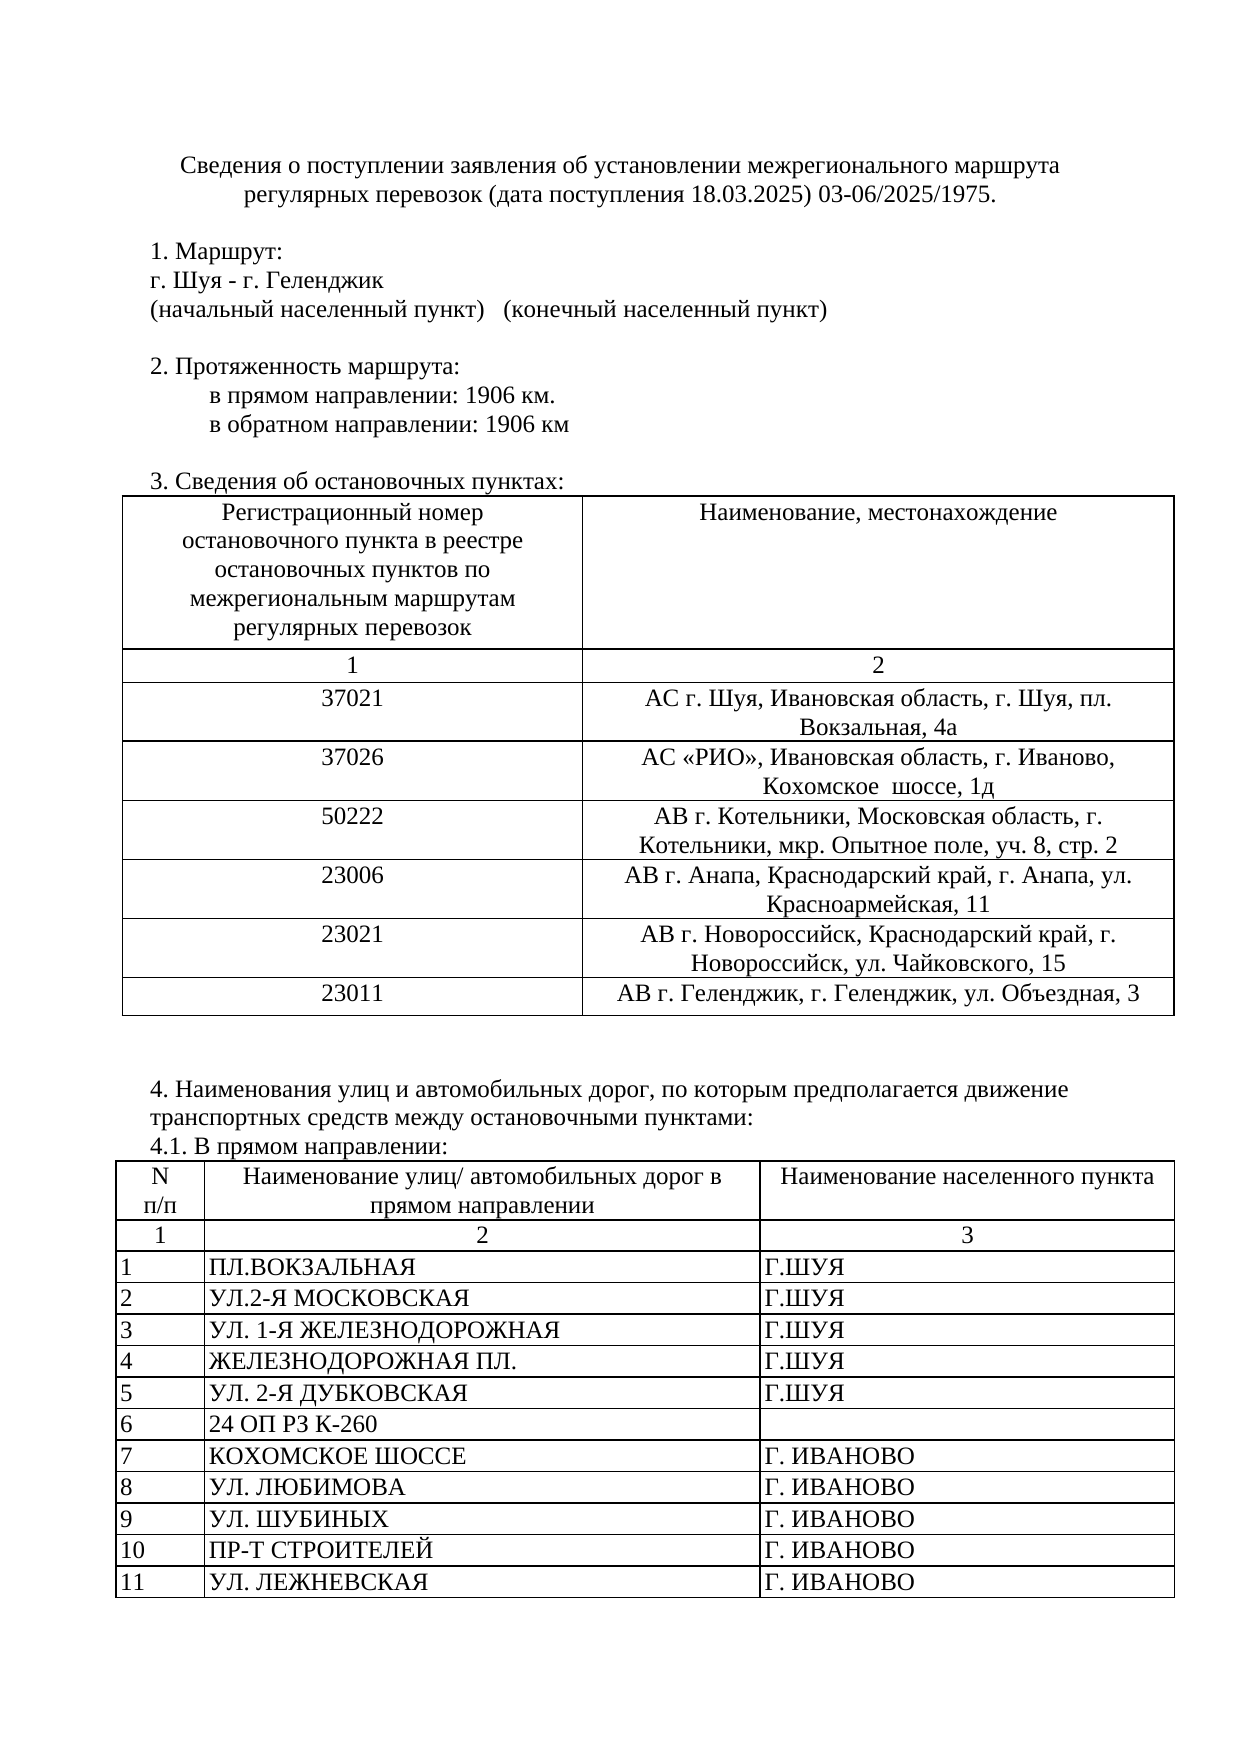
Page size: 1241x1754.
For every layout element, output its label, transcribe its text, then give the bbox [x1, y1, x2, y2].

table_cell 23006 [123, 860, 582, 918]
text Сведения о поступлении заявления об установлении межрегионального маршрута регулярных перевозок (дата поступления 18.03.2025) 03-06/2025/1975. [150, 150, 1090, 207]
table_cell УЛ.2-Я МОСКОВСКАЯ [205, 1283, 759, 1313]
table_cell ЖЕЛЕЗНОДОРОЖНАЯ ПЛ. [205, 1346, 759, 1376]
table_cell 5 [117, 1378, 204, 1408]
table_cell 2 [117, 1283, 204, 1313]
table_cell 50222 [123, 801, 582, 858]
table_cell 6 [117, 1409, 204, 1439]
table_cell УЛ. ЛЕЖНЕВСКАЯ [205, 1567, 759, 1596]
table_cell 11 [117, 1567, 204, 1596]
text 2. Протяженность маршрута: [150, 351, 1090, 380]
text в обратном направлении: 1906 км [150, 409, 1090, 437]
table_cell Г.ШУЯ [761, 1315, 1174, 1345]
text (начальный населенный пункт) (конечный населенный пункт) [150, 294, 1090, 322]
table_cell 23021 [123, 919, 582, 977]
table_cell УЛ. ЛЮБИМОВА [205, 1472, 759, 1502]
table_cell АС г. Шуя, Ивановская область, г. Шуя, пл. Вокзальная, 4а [583, 683, 1173, 740]
table_cell Г. ИВАНОВО [761, 1567, 1174, 1596]
text г. Шуя - г. Геленджик [150, 265, 1090, 294]
table_cell 1 [123, 650, 582, 681]
table_cell ПР-Т СТРОИТЕЛЕЙ [205, 1535, 759, 1565]
table_cell УЛ. 1-Я ЖЕЛЕЗНОДОРОЖНАЯ [205, 1315, 759, 1345]
text в прямом направлении: 1906 км. [150, 380, 1090, 409]
table_cell 37021 [123, 683, 582, 740]
table_header Наименование улиц/ автомобильных дорог в прямом направлении [205, 1162, 759, 1219]
table_cell КОХОМСКОЕ ШОССЕ [205, 1441, 759, 1471]
table_cell УЛ. ШУБИНЫХ [205, 1504, 759, 1533]
table_cell Г. ИВАНОВО [761, 1472, 1174, 1502]
table_cell 10 [117, 1535, 204, 1565]
table_cell 2 [583, 650, 1173, 681]
table_header Наименование населенного пункта [761, 1162, 1174, 1219]
table_cell АС «РИО», Ивановская область, г. Иваново, Кохомское шоссе, 1д [583, 742, 1173, 799]
table_cell УЛ. 2-Я ДУБКОВСКАЯ [205, 1378, 759, 1408]
table_cell 8 [117, 1472, 204, 1502]
table_cell 3 [761, 1221, 1174, 1250]
table_cell АВ г. Котельники, Московская область, г. Котельники, мкр. Опытное поле, уч. 8, стр. 2 [583, 801, 1173, 858]
table_cell Г. ИВАНОВО [761, 1504, 1174, 1533]
table_cell Г. ИВАНОВО [761, 1441, 1174, 1471]
table_cell 37026 [123, 742, 582, 799]
table_cell ПЛ.ВОКЗАЛЬНАЯ [205, 1252, 759, 1282]
table_cell АВ г. Геленджик, г. Геленджик, ул. Объездная, 3 [583, 978, 1173, 1014]
table_cell 4 [117, 1346, 204, 1376]
table_cell 9 [117, 1504, 204, 1533]
table_cell [761, 1409, 1174, 1439]
text 4. Наименования улиц и автомобильных дорог, по которым предполагается движение транспортных средств между остановочными пунктами: [150, 1074, 1090, 1131]
table_cell АВ г. Анапа, Краснодарский край, г. Анапа, ул. Красноармейская, 11 [583, 860, 1173, 918]
table_cell Г.ШУЯ [761, 1346, 1174, 1376]
table_cell 1 [117, 1221, 204, 1250]
table_cell 2 [205, 1221, 759, 1250]
table_cell 3 [117, 1315, 204, 1345]
text 4.1. В прямом направлении: [150, 1131, 1090, 1160]
table_cell 7 [117, 1441, 204, 1471]
table_header Наименование, местонахождение [583, 497, 1173, 648]
text 3. Сведения об остановочных пунктах: [150, 466, 1090, 495]
table_cell Г. ИВАНОВО [761, 1535, 1174, 1565]
table_cell 23011 [123, 978, 582, 1014]
table_cell Г.ШУЯ [761, 1252, 1174, 1282]
table_header N п/п [117, 1162, 204, 1219]
table_cell 1 [117, 1252, 204, 1282]
table_header Регистрационный номер остановочного пункта в реестре остановочных пунктов по межрегиональным маршрутам регулярных перевозок [123, 497, 582, 648]
table_cell АВ г. Новороссийск, Краснодарский край, г. Новороссийск, ул. Чайковского, 15 [583, 919, 1173, 977]
text 1. Маршрут: [150, 236, 1090, 265]
table_cell 24 ОП РЗ К-260 [205, 1409, 759, 1439]
table_cell Г.ШУЯ [761, 1378, 1174, 1408]
table_cell Г.ШУЯ [761, 1283, 1174, 1313]
